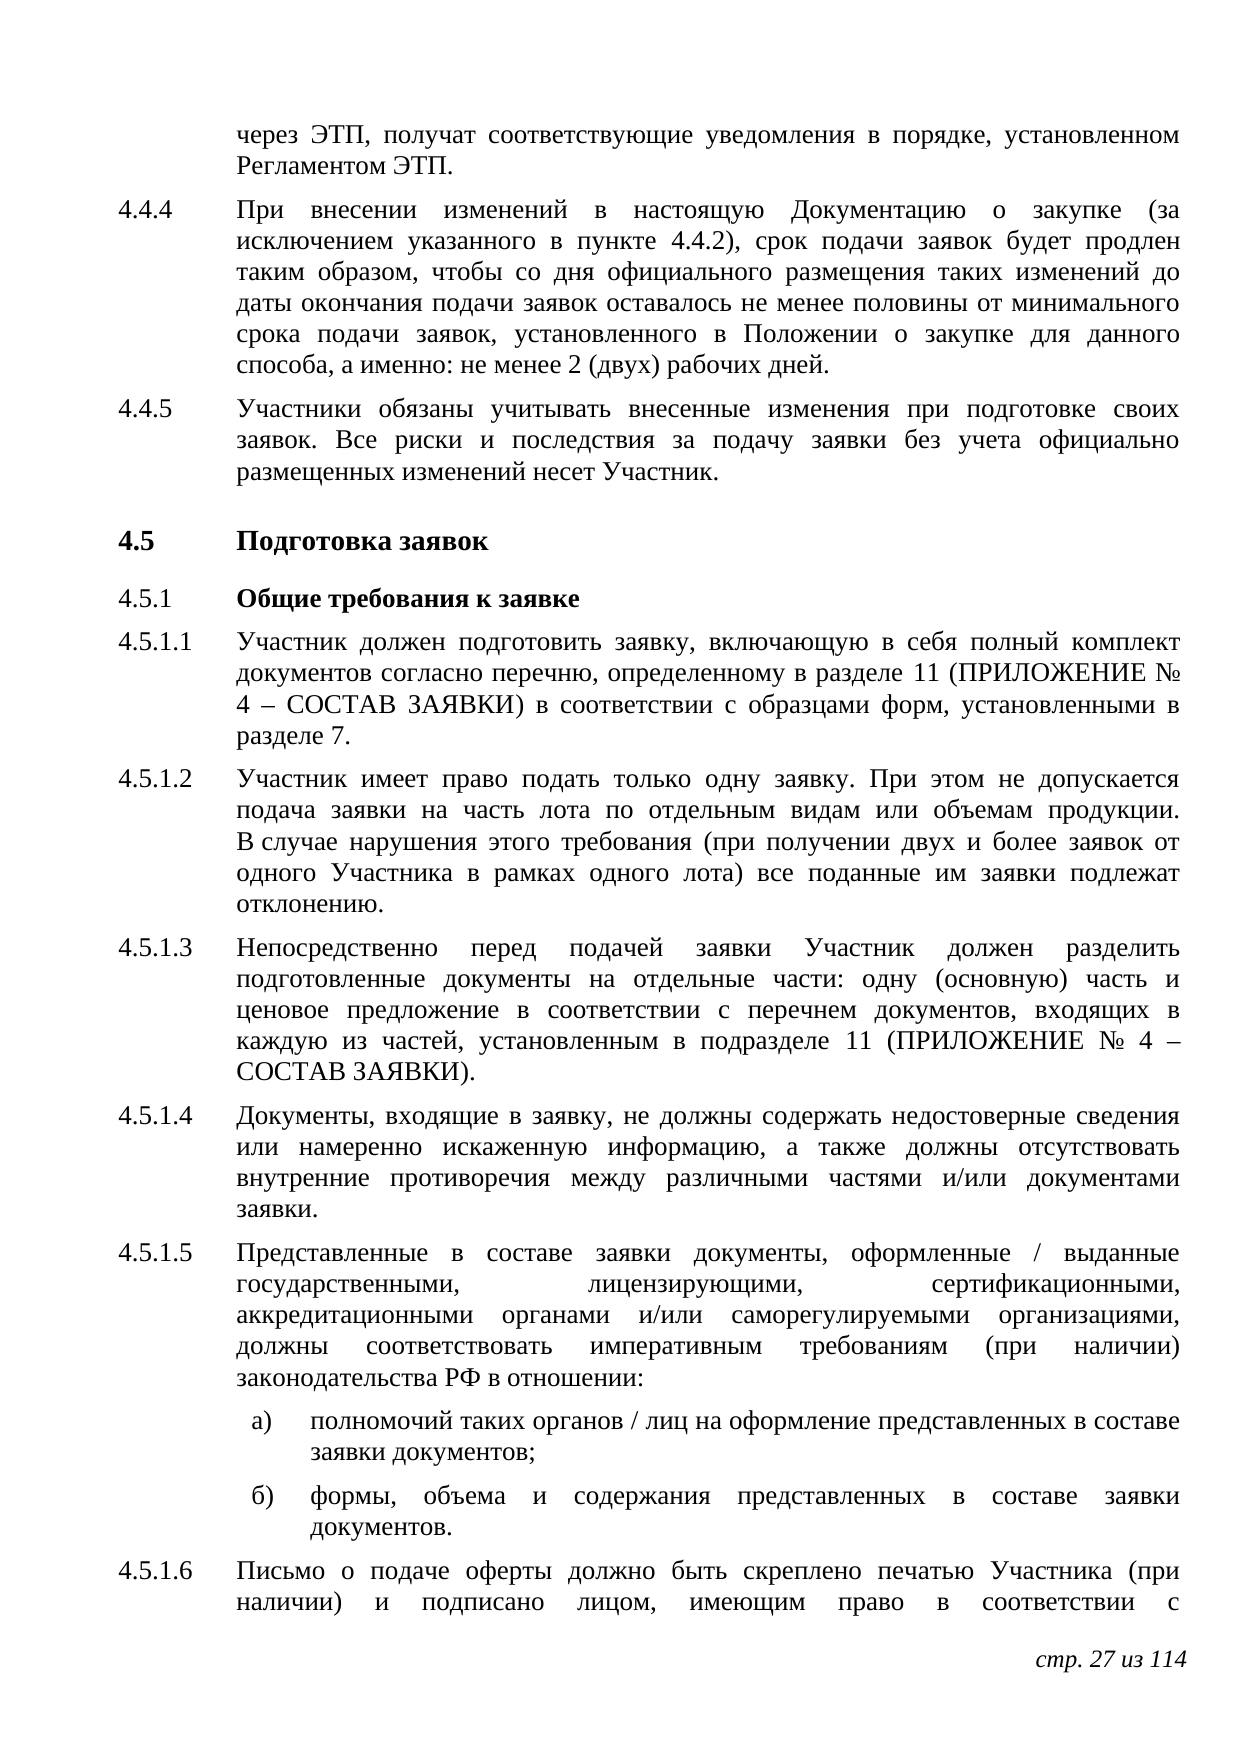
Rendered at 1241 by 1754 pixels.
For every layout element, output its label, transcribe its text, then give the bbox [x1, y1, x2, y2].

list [118, 1554, 1181, 1616]
list Непосредственно перед подачей заявки Участник должен разделить подготовленные документы на отдельные части: одну (основную) часть и ценовое предложение в соответствии с перечнем документов, входящих в каждую из частей, установленным в подразделе 11 (ПРИЛОЖЕНИЕ № 4 – СОСТАВ ЗАЯВКИ). [118, 931, 1181, 1086]
text При внесении изменений в настоящую Документацию о закупке (за исключением указанного в пункте 4.4.2), срок подачи заявок будет продлен таким образом, чтобы со дня официального размещения таких изменений до даты окончания подачи заявок оставалось не менее половины от минимального срока подачи заявок, установленного в Положении о закупке для данного способа, а именно: не менее 2 (двух) рабочих дней. [118, 193, 1181, 380]
list Участник должен подготовить заявку, включающую в себя полный комплект документов согласно перечню, определенному в разделе 11 (ПРИЛОЖЕНИЕ № 4 – СОСТАВ ЗАЯВКИ) в соответствии с образцами форм, установленными в разделе 7. [118, 625, 1181, 750]
list Участник имеет право подать только одну заявку. При этом не допускается подача заявки на часть лота по отдельным видам или объемам продукции. В случае нарушения этого требования (при получении двух и более заявок от одного Участника в рамках одного лота) все поданные им заявки подлежат отклонению. [118, 762, 1181, 918]
text Общие требования к заявке [118, 582, 1181, 613]
list формы, объема и содержания представленных в составе заявки документов. [251, 1479, 1181, 1541]
subtitle Подготовка заявок [118, 523, 1181, 557]
list полномочий таких органов / лиц на оформление представленных в составе заявки документов; [251, 1404, 1181, 1467]
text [118, 118, 1181, 180]
text Участники обязаны учитывать внесенные изменения при подготовке своих заявок. Все риски и последствия за подачу заявки без учета официально размещенных изменений несет Участник. [118, 392, 1181, 486]
text Документы, входящие в заявку, не должны содержать недостоверные сведения или намеренно искаженную информацию, а также должны отсутствовать внутренние противоречия между различными частями и/или документами заявки. [118, 1099, 1181, 1223]
text Представленные в составе заявки документы, оформленные / выданные государственными, лицензирующими, сертификационными, аккредитационными органами и/или саморегулируемыми организациями, должны соответствовать императивным требованиям (при наличии) законодательства РФ в отношении: [118, 1236, 1181, 1392]
